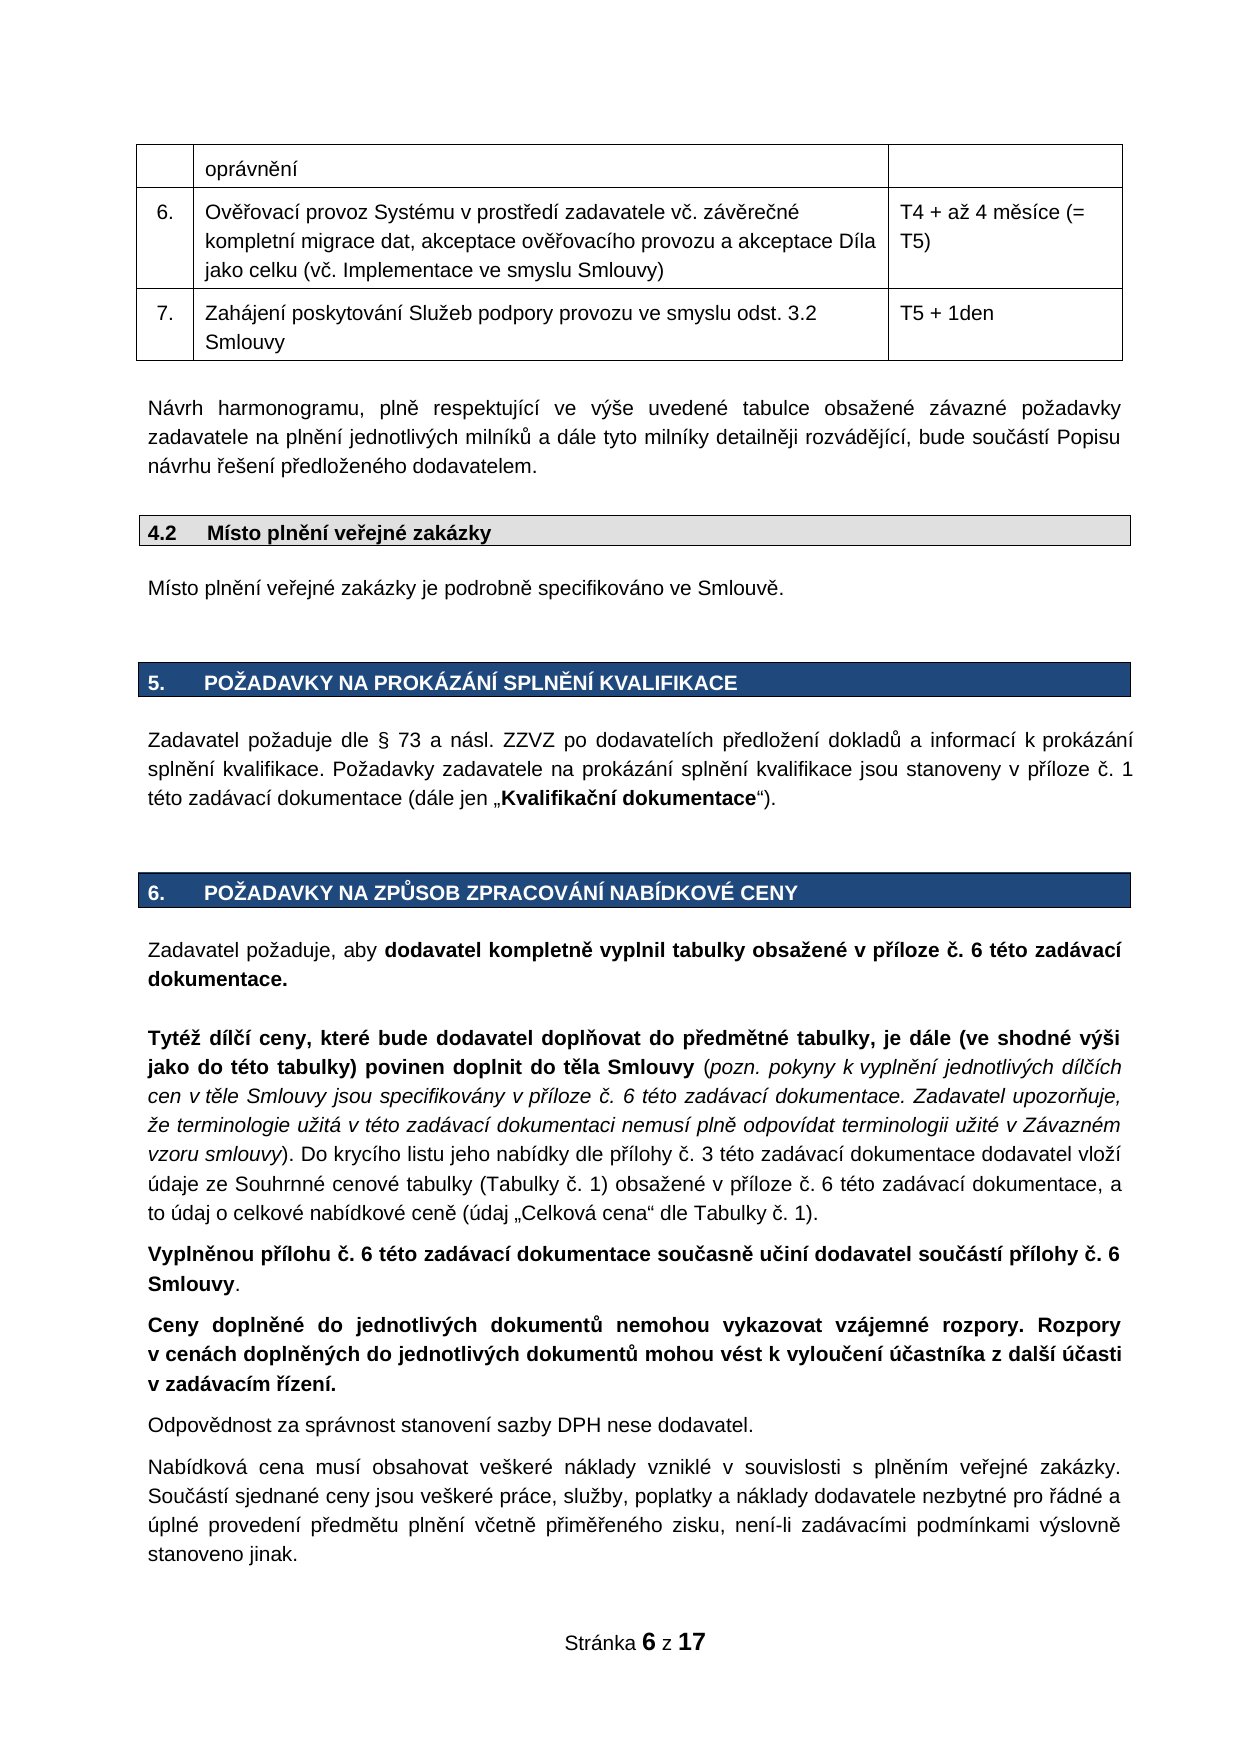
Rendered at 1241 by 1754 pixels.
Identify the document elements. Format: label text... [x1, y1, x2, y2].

text Místo plnění veřejné zakázky je podrobně specifikováno ve Smlouvě. [148, 570, 1122, 599]
text Zadavatel požaduje dle § 73 a násl. ZZVZ po dodavatelích předložení dokladů a informací k prokázání splnění kvalifikace. Požadavky zadavatele na prokázání splnění kvalifikace jsou stanoveny v příloze č. 1 této zadávací dokumentace (dále jen „Kvalifikační dokumentace“). [148, 722, 1133, 810]
table_cell T4 + až 4 měsíce (= T5) [889, 188, 1122, 288]
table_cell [889, 145, 1122, 187]
table_cell 7. [137, 289, 193, 360]
subtitle požadavky na Způsob zpracování nabídkové ceny [139, 874, 1130, 907]
table_cell Zahájení poskytování Služeb podpory provozu ve smyslu odst. 3.2 Smlouvy [194, 289, 888, 360]
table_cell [194, 145, 888, 187]
list Místo plnění veřejné zakázky [140, 516, 1130, 545]
text Nabídková cena musí obsahovat veškeré náklady vzniklé v souvislosti s plněním veřejné zakázky. Součástí sjednané ceny jsou veškeré práce, služby, poplatky a náklady dodavatele nezbytné pro řádné a úplné provedení předmětu plnění včetně přiměřeného zisku, není-li zadávacími podmínkami výslovně stanoveno jinak. [148, 1449, 1122, 1566]
text Ceny doplněné do jednotlivých dokumentů nemohou vykazovat vzájemné rozpory. Rozpory v cenách doplněných do jednotlivých dokumentů mohou vést k vyloučení účastníka z další účasti v zadávacím řízení. [148, 1308, 1122, 1395]
subtitle POŽADAVKY NA PROKÁZÁNÍ SPLNĚNÍ KVALIFIKACE [139, 663, 1130, 696]
table_cell 5. [137, 145, 193, 187]
table_cell 6. [137, 188, 193, 288]
text Tytéž dílčí ceny, které bude dodavatel doplňovat do předmětné tabulky, je dále (ve shodné výši jako do této tabulky) povinen doplnit do těla Smlouvy (pozn. pokyny k vyplnění jednotlivých dílčích cen v těle Smlouvy jsou specifikovány v příloze č. 6 této zadávací dokumentace. Zadavatel upozorňuje, že terminologie užitá v této zadávací dokumentaci nemusí plně odpovídat terminologii užité v Závazném vzoru smlouvy). Do krycího listu jeho nabídky dle přílohy č. 3 této zadávací dokumentace dodavatel vloží údaje ze Souhrnné cenové tabulky (Tabulky č. 1) obsažené v příloze č. 6 této zadávací dokumentace, a to údaj o celkové nabídkové ceně (údaj „Celková cena“ dle Tabulky č. 1). [148, 1020, 1122, 1224]
text Zadavatel požaduje, aby dodavatel kompletně vyplnil tabulky obsažené v příloze č. 6 této zadávací dokumentace. [148, 933, 1122, 991]
table_cell T5 + 1den [889, 289, 1122, 360]
text Vyplněnou přílohu č. 6 této zadávací dokumentace současně učiní dodavatel součástí přílohy č. 6 Smlouvy. [148, 1237, 1122, 1295]
text Odpovědnost za správnost stanovení sazby DPH nese dodavatel. [148, 1408, 1122, 1437]
text Návrh harmonogramu, plně respektující ve výše uvedené tabulce obsažené závazné požadavky zadavatele na plnění jednotlivých milníků a dále tyto milníky detailněji rozvádějící, bude součástí Popisu návrhu řešení předloženého dodavatelem. [148, 390, 1122, 478]
table_cell Ověřovací provoz Systému v prostředí zadavatele vč. závěrečné kompletní migrace dat, akceptace ověřovacího provozu a akceptace Díla jako celku (vč. Implementace ve smyslu Smlouvy) [194, 188, 888, 288]
